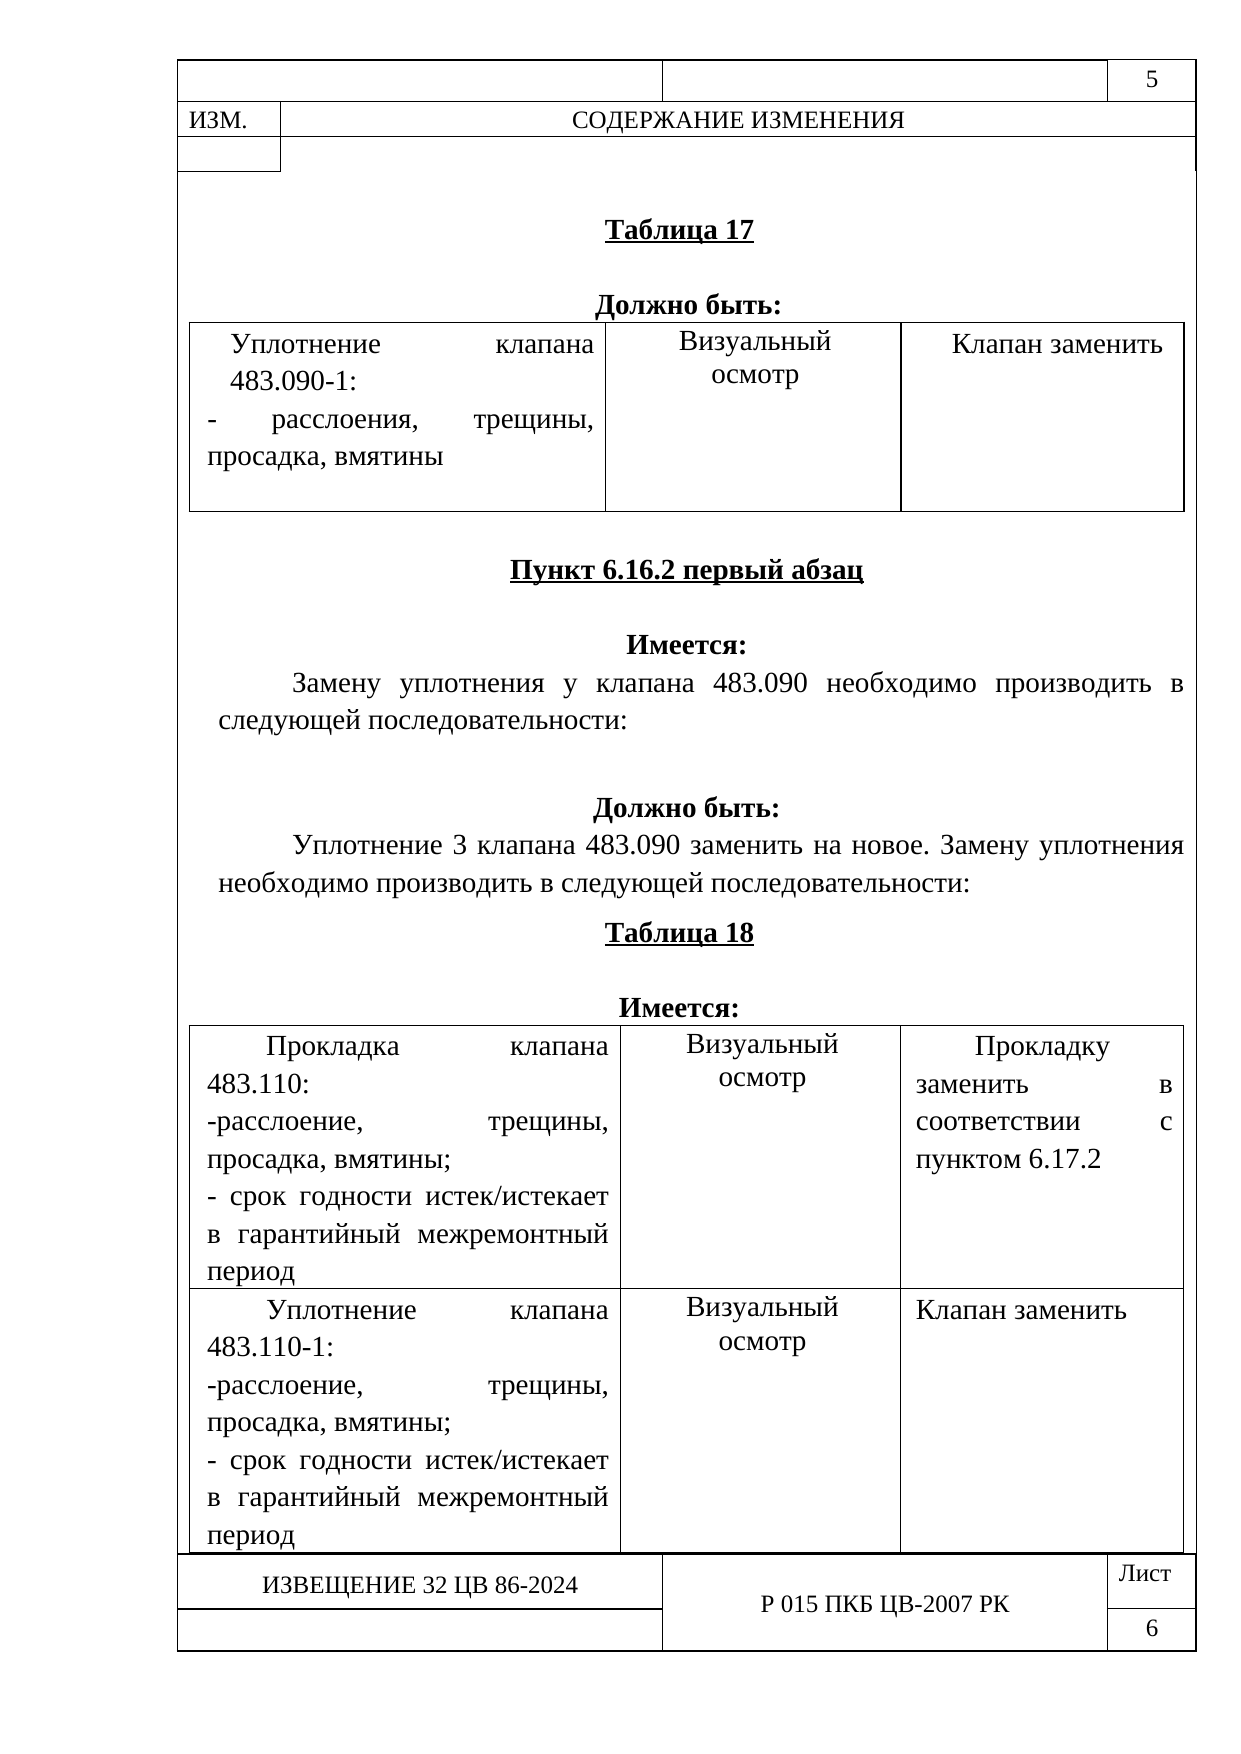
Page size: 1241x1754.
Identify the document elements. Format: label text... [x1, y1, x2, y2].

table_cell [663, 61, 1107, 101]
table_cell СОДЕРЖАНИЕ ИЗМЕНЕНИЯ [281, 102, 1195, 136]
table_cell Таблица 17 Должно быть: Пункт 6.16.2 первый абзац Имеется: Замену уплотнения у клапана 483.090 необходимо производить в следующей последовательности: Должно быть: Уплотнение 3 клапана 483.090 заменить на новое. Замену уплотнения необходимо производить в следующей последовательности: Таблица 18 Имеется: [178, 171, 1196, 1553]
table_cell ИЗВЕЩЕНИЕ 32 ЦВ 86-2024 [178, 1555, 662, 1608]
table_cell 6 [1108, 1609, 1195, 1650]
table_cell 5 [1108, 60, 1195, 101]
table_cell [178, 137, 280, 171]
table_cell [281, 137, 1195, 171]
table_cell Лист [1108, 1555, 1195, 1608]
table_cell Р 015 ПКБ ЦВ-2007 РК [663, 1555, 1107, 1650]
table_cell [178, 1610, 662, 1650]
table_cell ИЗМ. [178, 102, 280, 136]
table_cell [178, 61, 662, 101]
